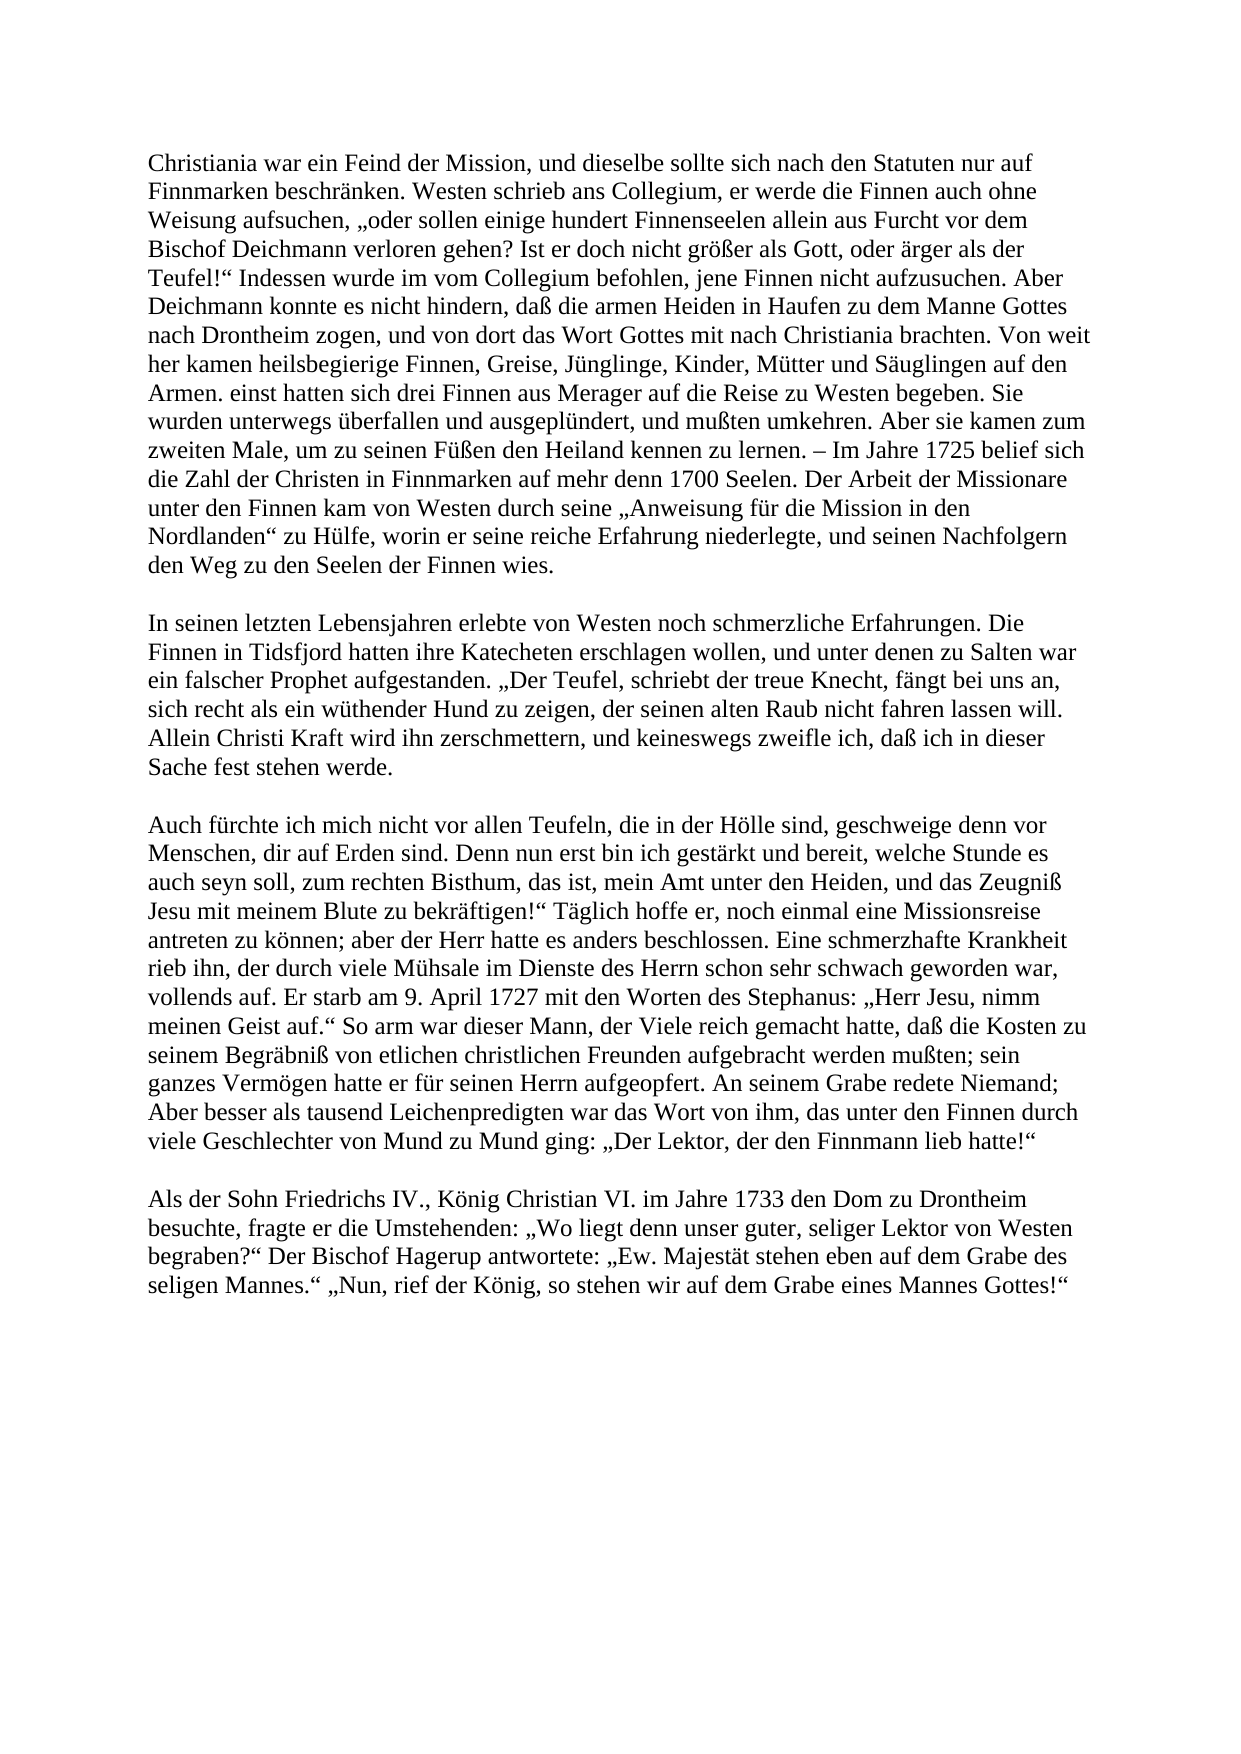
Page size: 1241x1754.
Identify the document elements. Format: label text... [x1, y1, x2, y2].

text Als der Sohn Friedrichs IV., König Christian VI. im Jahre 1733 den Dom zu Drontheim besuchte, fragte er die Umstehenden: „Wo liegt denn unser guter, seliger Lektor von Westen begraben?“ Der Bischof Hagerup antwortete: „Ew. Majestät stehen eben auf dem Grabe des seligen Mannes.“ „Nun, rief der König, so stehen wir auf dem Grabe eines Mannes Gottes!“ [148, 1184, 1093, 1299]
text Auch fürchte ich mich nicht vor allen Teufeln, die in der Hölle sind, geschweige denn vor Menschen, dir auf Erden sind. Denn nun erst bin ich gestärkt und bereit, welche Stunde es auch seyn soll, zum rechten Bisthum, das ist, mein Amt unter den Heiden, und das Zeugniß Jesu mit meinem Blute zu bekräftigen!“ Täglich hoffe er, noch einmal eine Missionsreise antreten zu können; aber der Herr hatte es anders beschlossen. Eine schmerzhafte Krankheit rieb ihn, der durch viele Mühsale im Dienste des Herrn schon sehr schwach geworden war, vollends auf. Er starb am 9. April 1727 mit den Worten des Stephanus: „Herr Jesu, nimm meinen Geist auf.“ So arm war dieser Mann, der Viele reich gemacht hatte, daß die Kosten zu seinem Begräbniß von etlichen christlichen Freunden aufgebracht werden mußten; sein ganzes Vermögen hatte er für seinen Herrn aufgeopfert. An seinem Grabe redete Niemand; Aber besser als tausend Leichenpredigten war das Wort von ihm, das unter den Finnen durch viele Geschlechter von Mund zu Mund ging: „Der Lektor, der den Finnmann lieb hatte!“ [148, 810, 1093, 1155]
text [148, 148, 1093, 579]
text In seinen letzten Lebensjahren erlebte von Westen noch schmerzliche Erfahrungen. Die Finnen in Tidsfjord hatten ihre Katecheten erschlagen wollen, und unter denen zu Salten war ein falscher Prophet aufgestanden. „Der Teufel, schriebt der treue Knecht, fängt bei uns an, sich recht als ein wüthender Hund zu zeigen, der seinen alten Raub nicht fahren lassen will. Allein Christi Kraft wird ihn zerschmettern, und keineswegs zweifle ich, daß ich in dieser Sache fest stehen werde. [148, 608, 1093, 781]
